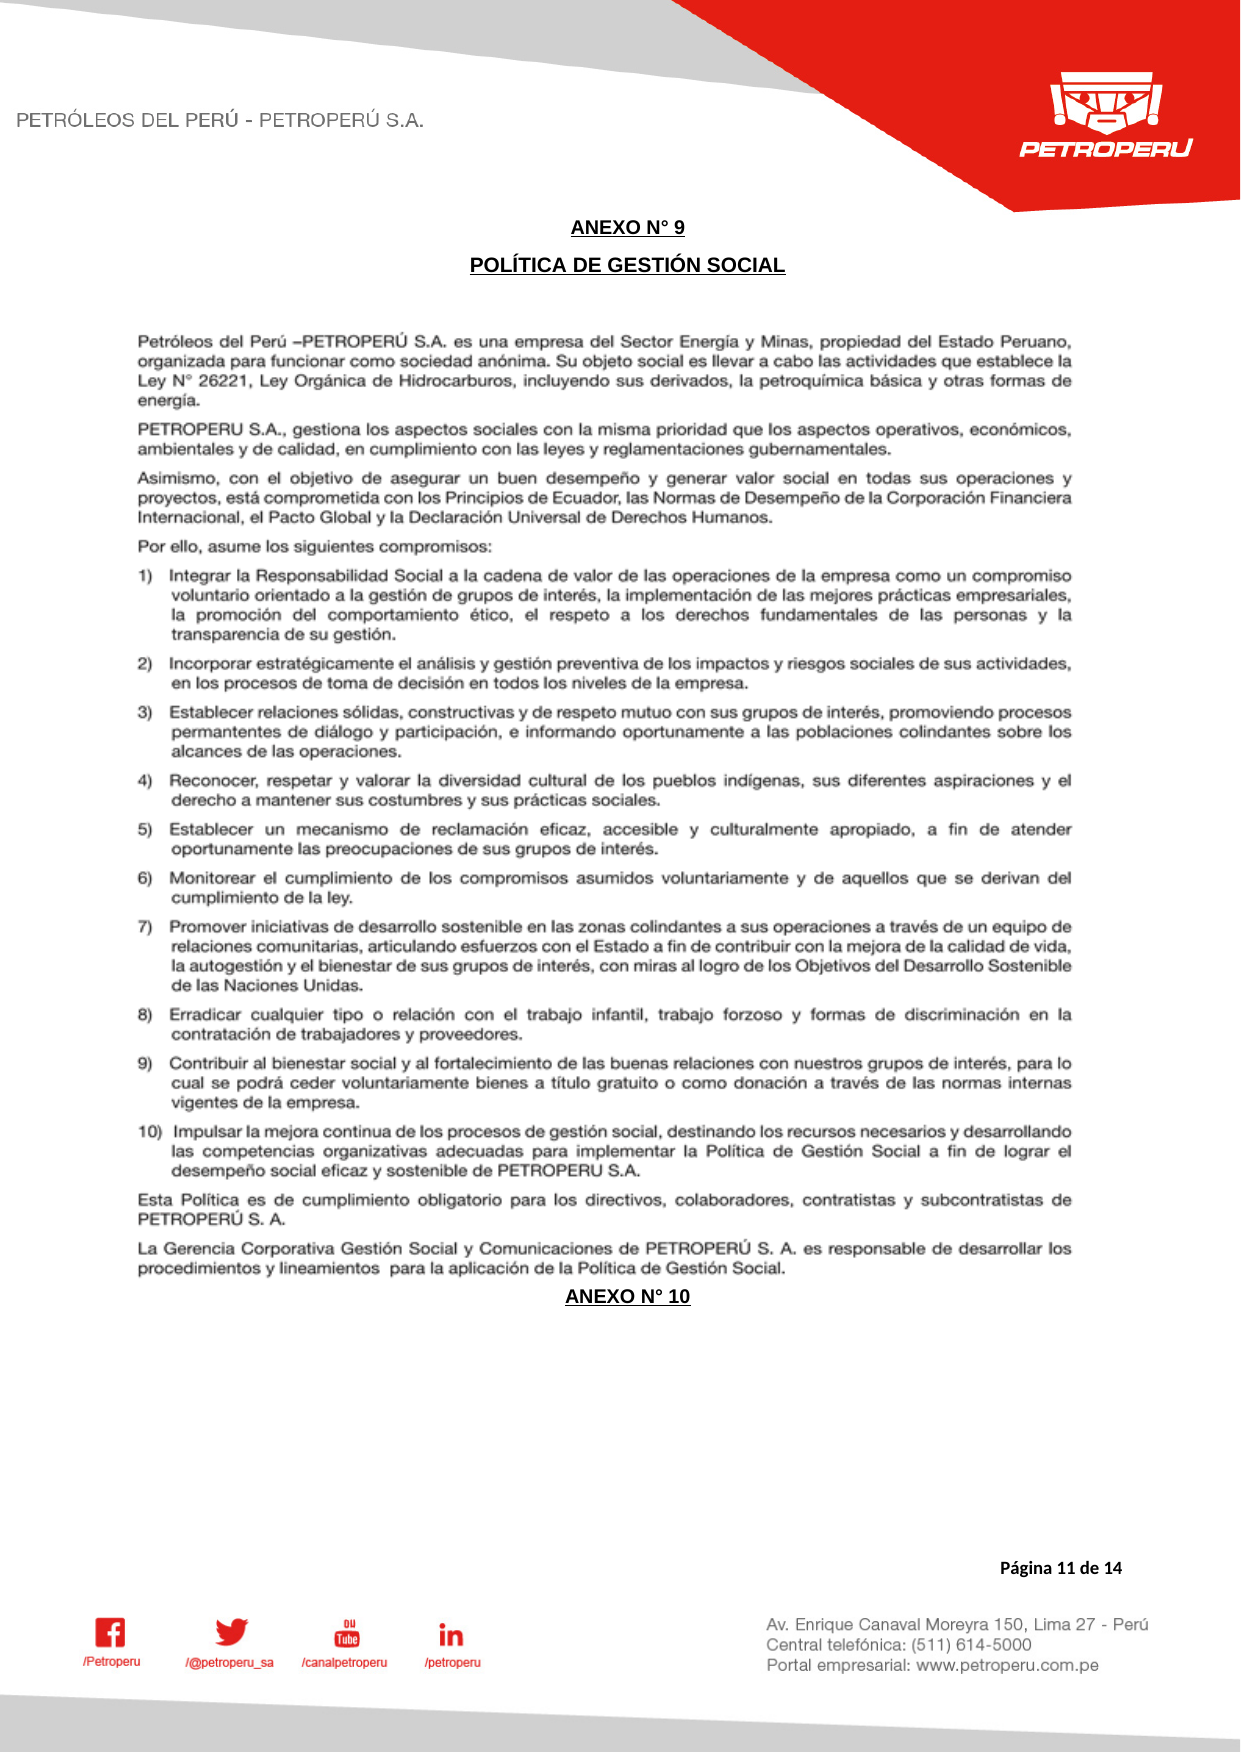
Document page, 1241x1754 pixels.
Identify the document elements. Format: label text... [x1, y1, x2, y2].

picture [0, 0, 1241, 225]
text ANEXO N° 9 [133, 216, 1122, 238]
picture [125, 321, 1093, 1283]
picture [0, 1609, 1241, 1752]
text POLÍTICA DE GESTIÓN SOCIAL [133, 253, 1122, 277]
text ANEXO N° 10 [133, 668, 1122, 1308]
